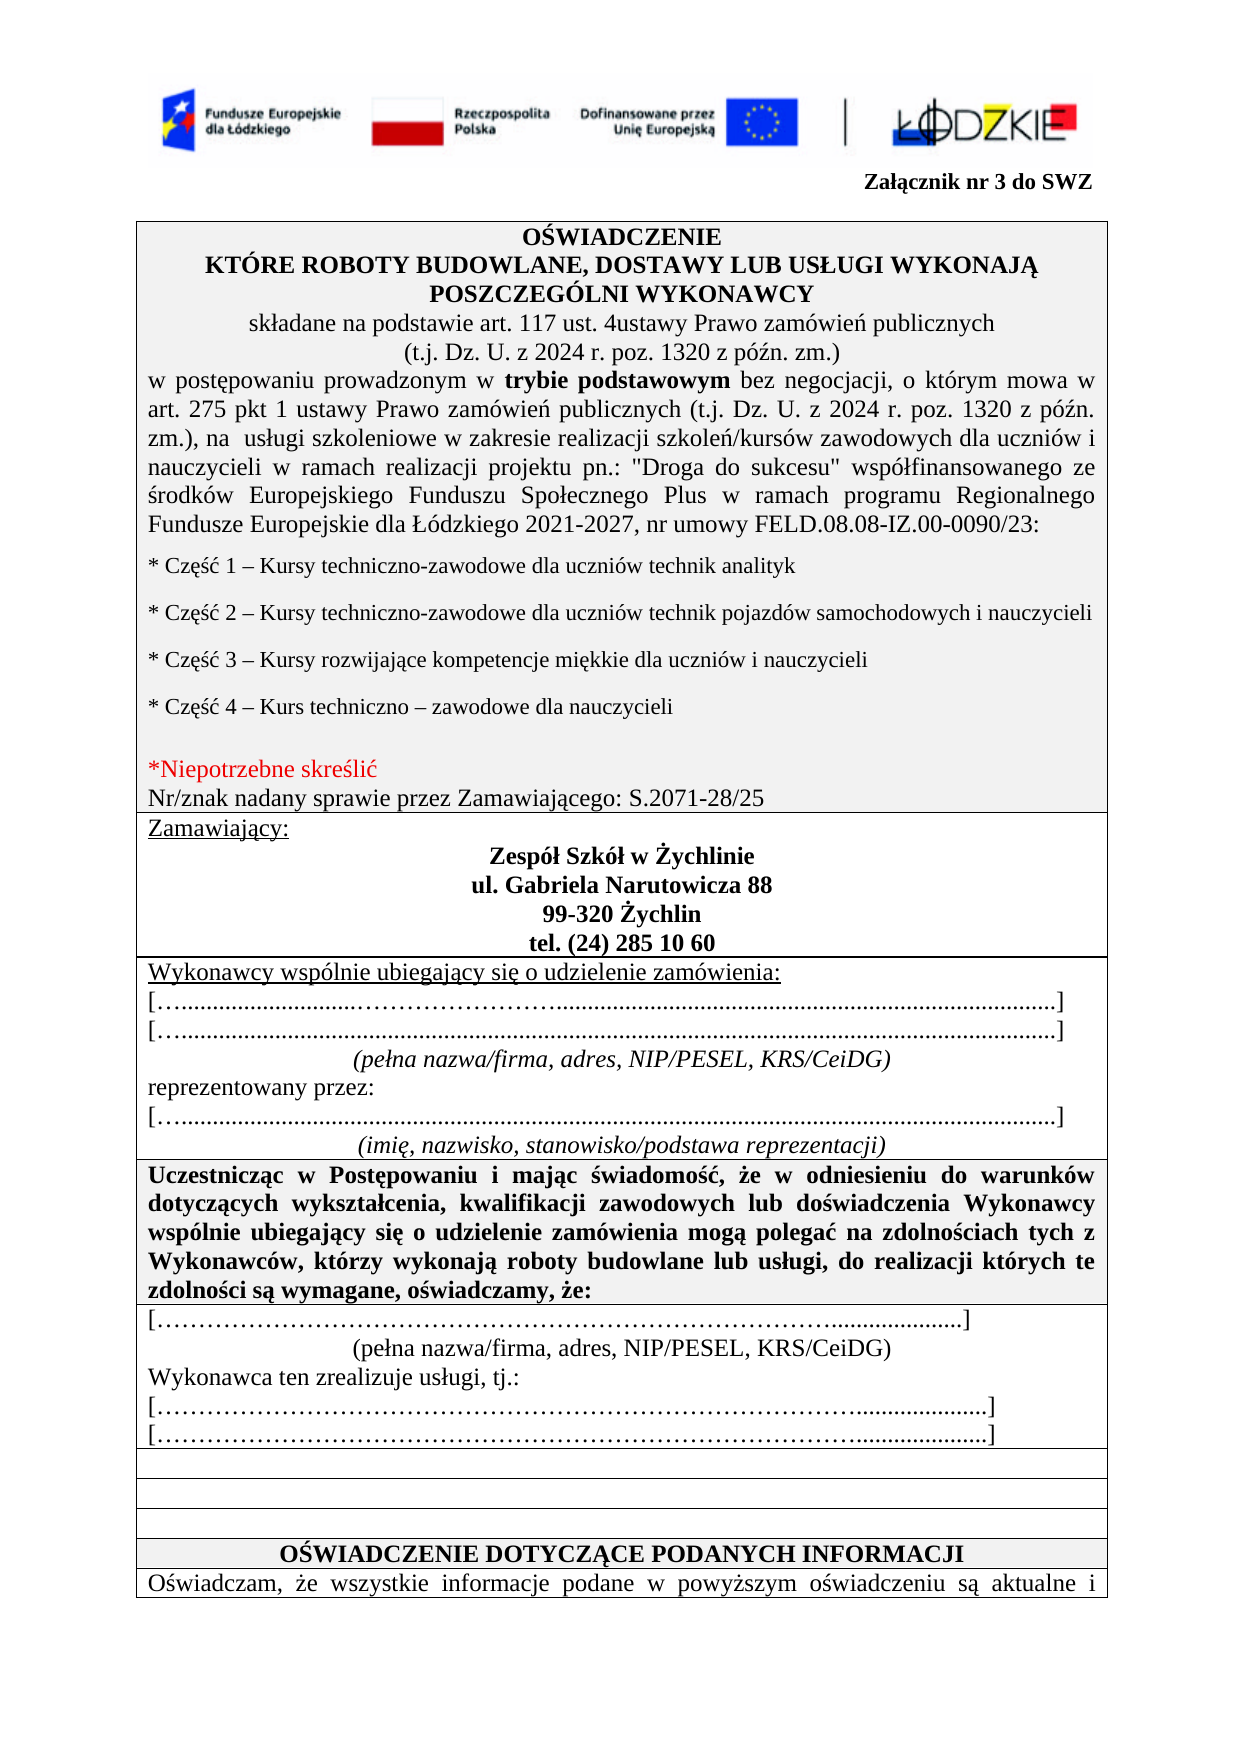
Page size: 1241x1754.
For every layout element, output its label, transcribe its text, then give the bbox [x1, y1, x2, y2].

table_cell [137, 1509, 1107, 1538]
table_cell [137, 1479, 1107, 1508]
table_cell [……………………………………………………………………….....................] (pełna nazwa/firma, adres, NIP/PESEL, KRS/CeiDG) Wykonawca ten zrealizuje usługi, tj.: [………………………………………………………………………….....................] [………………………………………………………………………….....................] [137, 1305, 1107, 1448]
table_cell Wykonawcy wspólnie ubiegający się o udzielenie zamówienia: […............................……………………................................................................................] […............................................................................................................................................] (pełna nazwa/firma, adres, NIP/PESEL, KRS/CeiDG) reprezentowany przez: […............................................................................................................................................] (imię, nazwisko, stanowisko/podstawa reprezentacji) [137, 958, 1107, 1159]
picture [147, 73, 1093, 168]
text Załącznik nr 3 do SWZ [148, 168, 1093, 194]
table_cell [137, 1449, 1107, 1478]
table_cell Zamawiający: Zespół Szkół w Żychlinie ul. Gabriela Narutowicza 88 99-320 Żychlin tel. (24) 285 10 60 [137, 813, 1107, 956]
table_cell OŚWIADCZENIE DOTYCZĄCE PODANYCH INFORMACJI [137, 1539, 1107, 1567]
table_cell Uczestnicząc w Postępowaniu i mając świadomość, że w odniesieniu do warunków dotyczących wykształcenia, kwalifikacji zawodowych lub doświadczenia Wykonawcy wspólnie ubiegający się o udzielenie zamówienia mogą polegać na zdolnościach tych z Wykonawców, którzy wykonają roboty budowlane lub usługi, do realizacji których te zdolności są wymagane, oświadczamy, że: [137, 1160, 1107, 1303]
table_header OŚWIADCZENIE KTÓRE ROBOTY BUDOWLANE, DOSTAWY LUB USŁUGI WYKONAJĄ POSZCZEGÓLNI WYKONAWCY składane na podstawie art. 117 ust. 4ustawy Prawo zamówień publicznych (t.j. Dz. U. z 2024 r. poz. 1320 z późn. zm.) w postępowaniu prowadzonym w trybie podstawowym bez negocjacji, o którym mowa w art. 275 pkt 1 ustawy Prawo zamówień publicznych (t.j. Dz. U. z 2024 r. poz. 1320 z późn. zm.), na usługi szkoleniowe w zakresie realizacji szkoleń/kursów zawodowych dla uczniów i nauczycieli w ramach realizacji projektu pn.: "Droga do sukcesu" współfinansowanego ze środków Europejskiego Funduszu Społecznego Plus w ramach programu Regionalnego Fundusze Europejskie dla Łódzkiego 2021-2027, nr umowy FELD.08.08-IZ.00-0090/23: * Część 1 – Kursy techniczno-zawodowe dla uczniów technik analityk * Część 2 – Kursy techniczno-zawodowe dla uczniów technik pojazdów samochodowych i nauczycieli * Część 3 – Kursy rozwijające kompetencje miękkie dla uczniów i nauczycieli * Część 4 – Kurs techniczno – zawodowe dla nauczycieli *Niepotrzebne skreślić Nr/znak nadany sprawie przez Zamawiającego: S.2071-28/25 [137, 222, 1107, 812]
